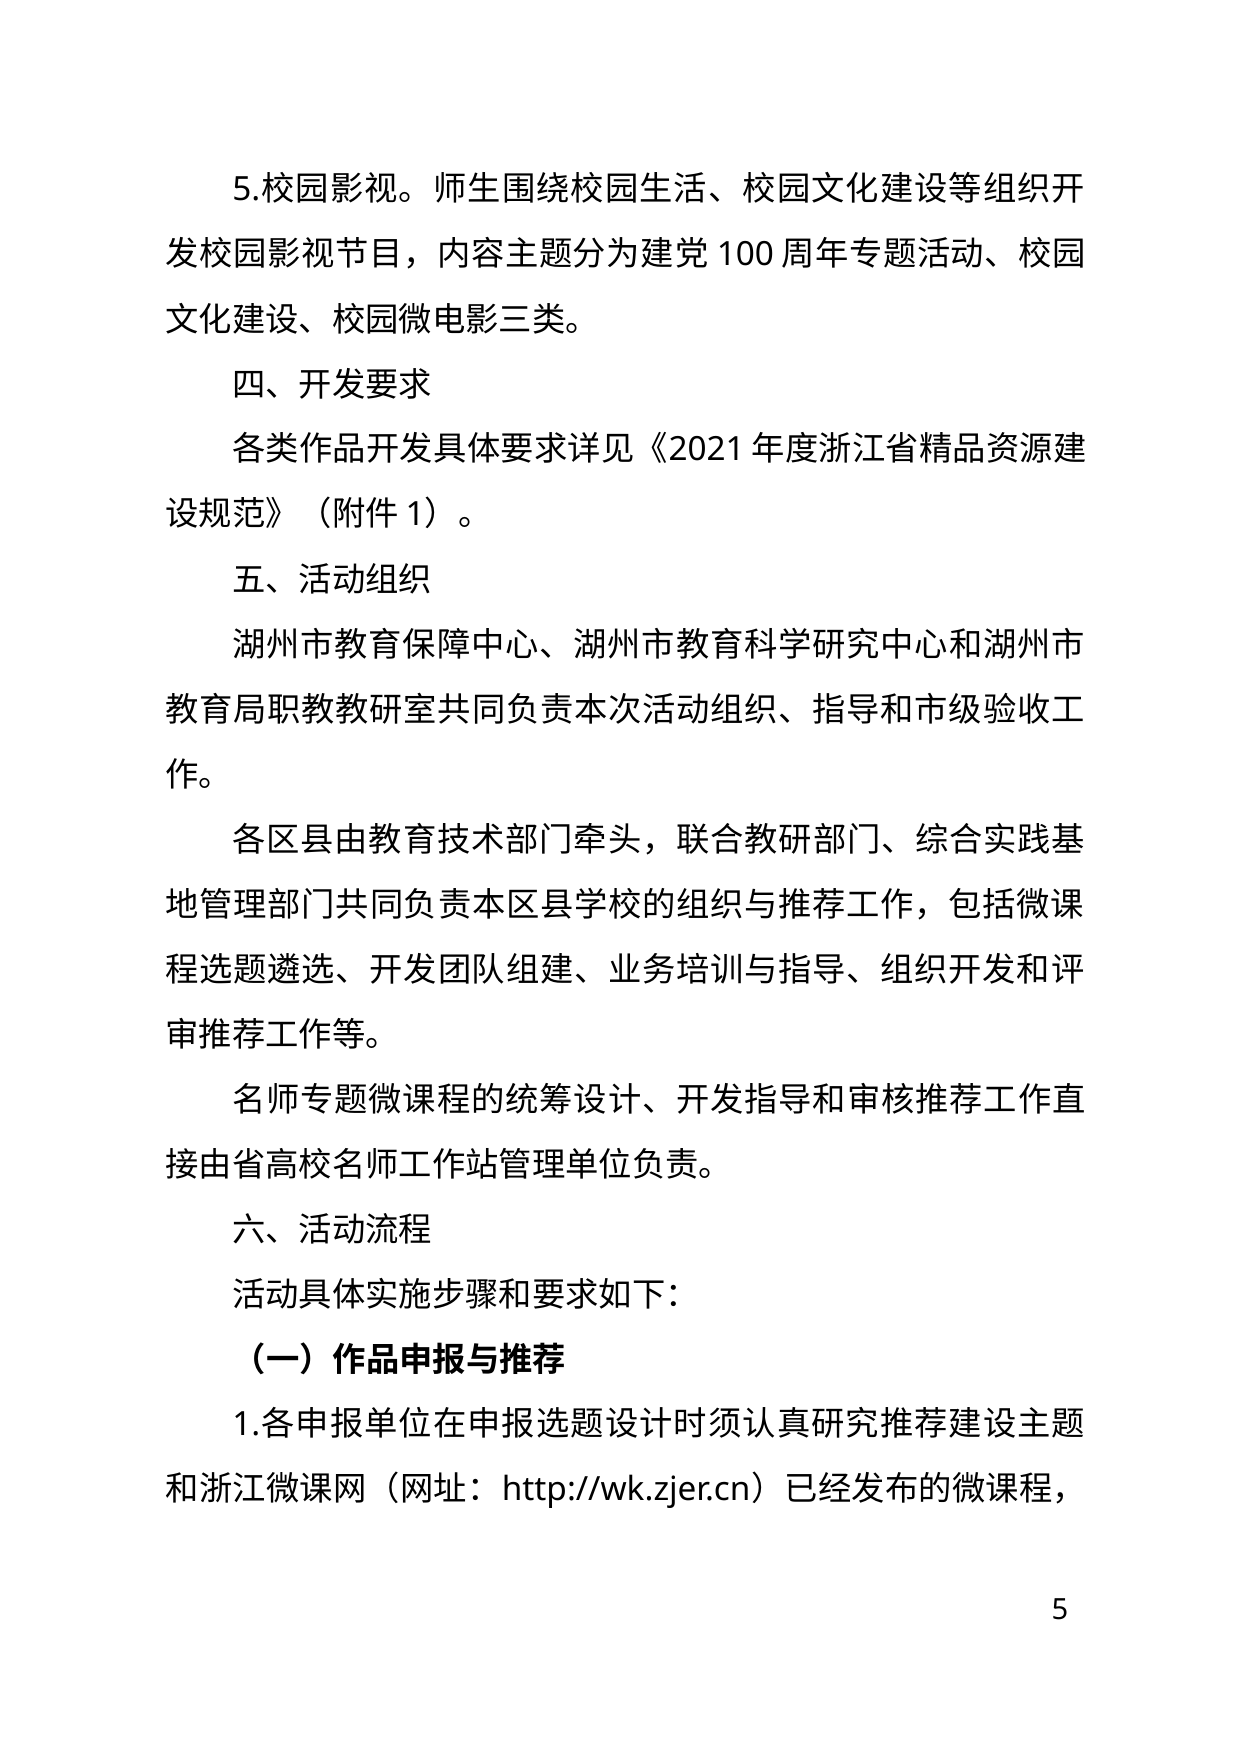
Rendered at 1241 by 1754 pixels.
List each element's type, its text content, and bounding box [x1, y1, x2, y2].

text 各区县由教育技术部门牵头，联合教研部门、综合实践基地管理部门共同负责本区县学校的组织与推荐工作，包括微课程选题遴选、开发团队组建、业务培训与指导、组织开发和评审推荐工作等。 [165, 804, 1087, 1064]
text 5.校园影视。师生围绕校园生活、校园文化建设等组织开发校园影视节目，内容主题分为建党100周年专题活动、校园文化建设、校园微电影三类。 [165, 154, 1087, 349]
text 名师专题微课程的统筹设计、开发指导和审核推荐工作直接由省高校名师工作站管理单位负责。 [165, 1064, 1087, 1194]
text 四、开发要求 [165, 349, 1087, 414]
text 五、活动组织 [165, 544, 1087, 609]
text （一）作品申报与推荐 [165, 1324, 1087, 1389]
text 活动具体实施步骤和要求如下： [165, 1259, 1087, 1324]
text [165, 1389, 1087, 1519]
text 湖州市教育保障中心、湖州市教育科学研究中心和湖州市教育局职教教研室共同负责本次活动组织、指导和市级验收工作。 [165, 609, 1087, 804]
text 六、活动流程 [165, 1194, 1087, 1259]
text 各类作品开发具体要求详见《2021年度浙江省精品资源建设规范》（附件1）。 [165, 414, 1087, 544]
